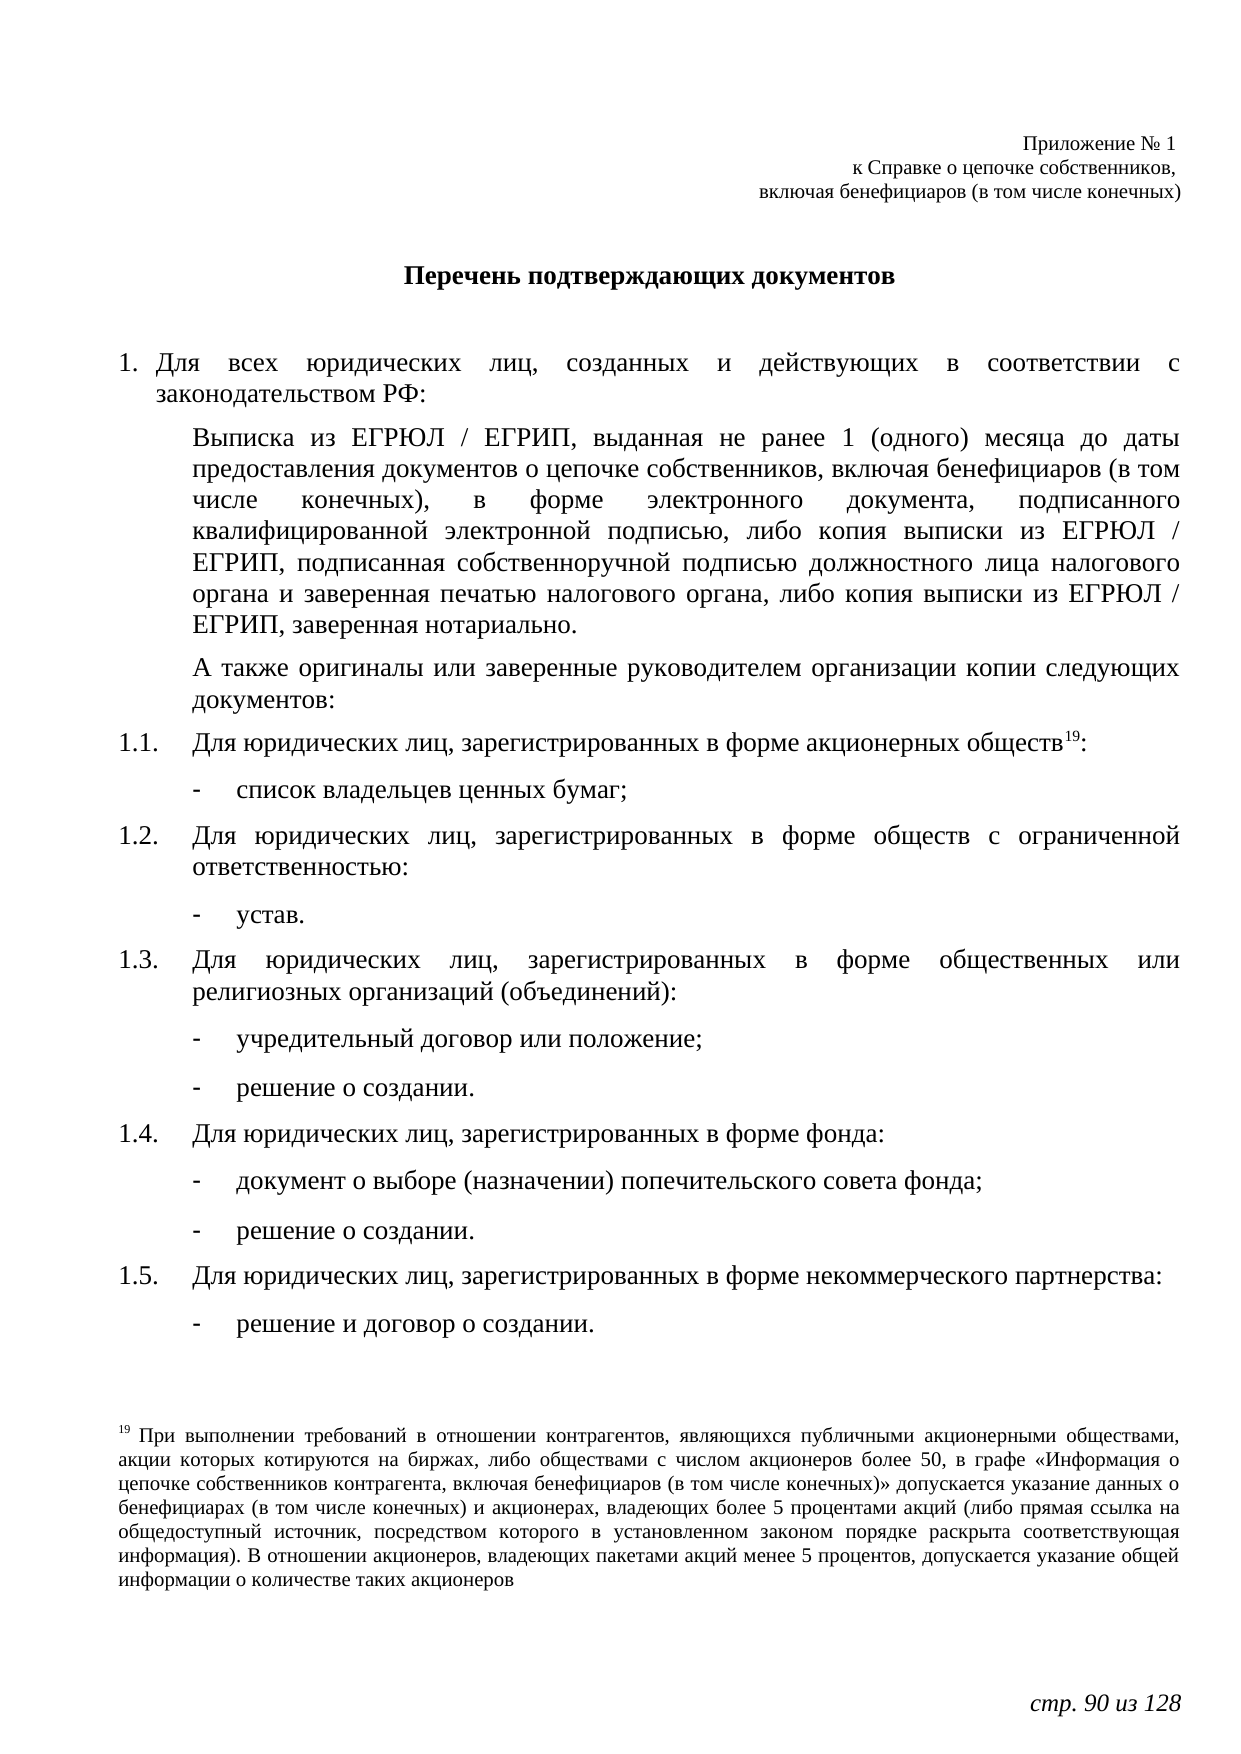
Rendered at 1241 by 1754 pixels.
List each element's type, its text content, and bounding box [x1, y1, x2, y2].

text Выписка из ЕГРЮЛ / ЕГРИП, выданная не ранее 1 (одного) месяца до даты предоставления документов о цепочке собственников, включая бенефициаров (в том числе конечных), в форме электронного документа, подписанного квалифицированной электронной подписью, либо копия выписки из ЕГРЮЛ / ЕГРИП, подписанная собственноручной подписью должностного лица налогового органа и заверенная печатью налогового органа, либо копия выписки из ЕГРЮЛ / ЕГРИП, заверенная нотариально. [192, 421, 1181, 639]
text А также оригиналы или заверенные руководителем организации копии следующих документов: [192, 652, 1181, 714]
list Для всех юридических лиц, созданных и действующих в соответствии с законодательством РФ: [118, 346, 1181, 408]
list устав. [192, 894, 1181, 931]
list Для юридических лиц, зарегистрированных в форме обществ с ограниченной ответственностью: [118, 819, 1181, 882]
list учредительный договор или положение; [192, 1018, 1181, 1055]
list список владельцев ценных бумаг; [192, 770, 1181, 807]
list Для юридических лиц, зарегистрированных в форме фонда: [118, 1117, 1181, 1148]
list Для юридических лиц, зарегистрированных в форме общественных или религиозных организаций (объединений): [118, 943, 1181, 1006]
list решение и договор о создании. [192, 1303, 1181, 1340]
text Приложение № 1 к Справке о цепочке собственников, включая бенефициаров (в том числе конечных) [118, 131, 1181, 203]
list Для юридических лиц, зарегистрированных в форме некоммерческого партнерства: [118, 1259, 1181, 1291]
list решение о создании. [192, 1068, 1181, 1104]
list Для юридических лиц, зарегистрированных в форме акционерных обществ: [118, 726, 1181, 757]
list документ о выборе (назначении) попечительского совета фонда; [192, 1161, 1181, 1198]
list решение о создании. [192, 1210, 1181, 1247]
text Перечень подтверждающих документов [118, 259, 1181, 290]
